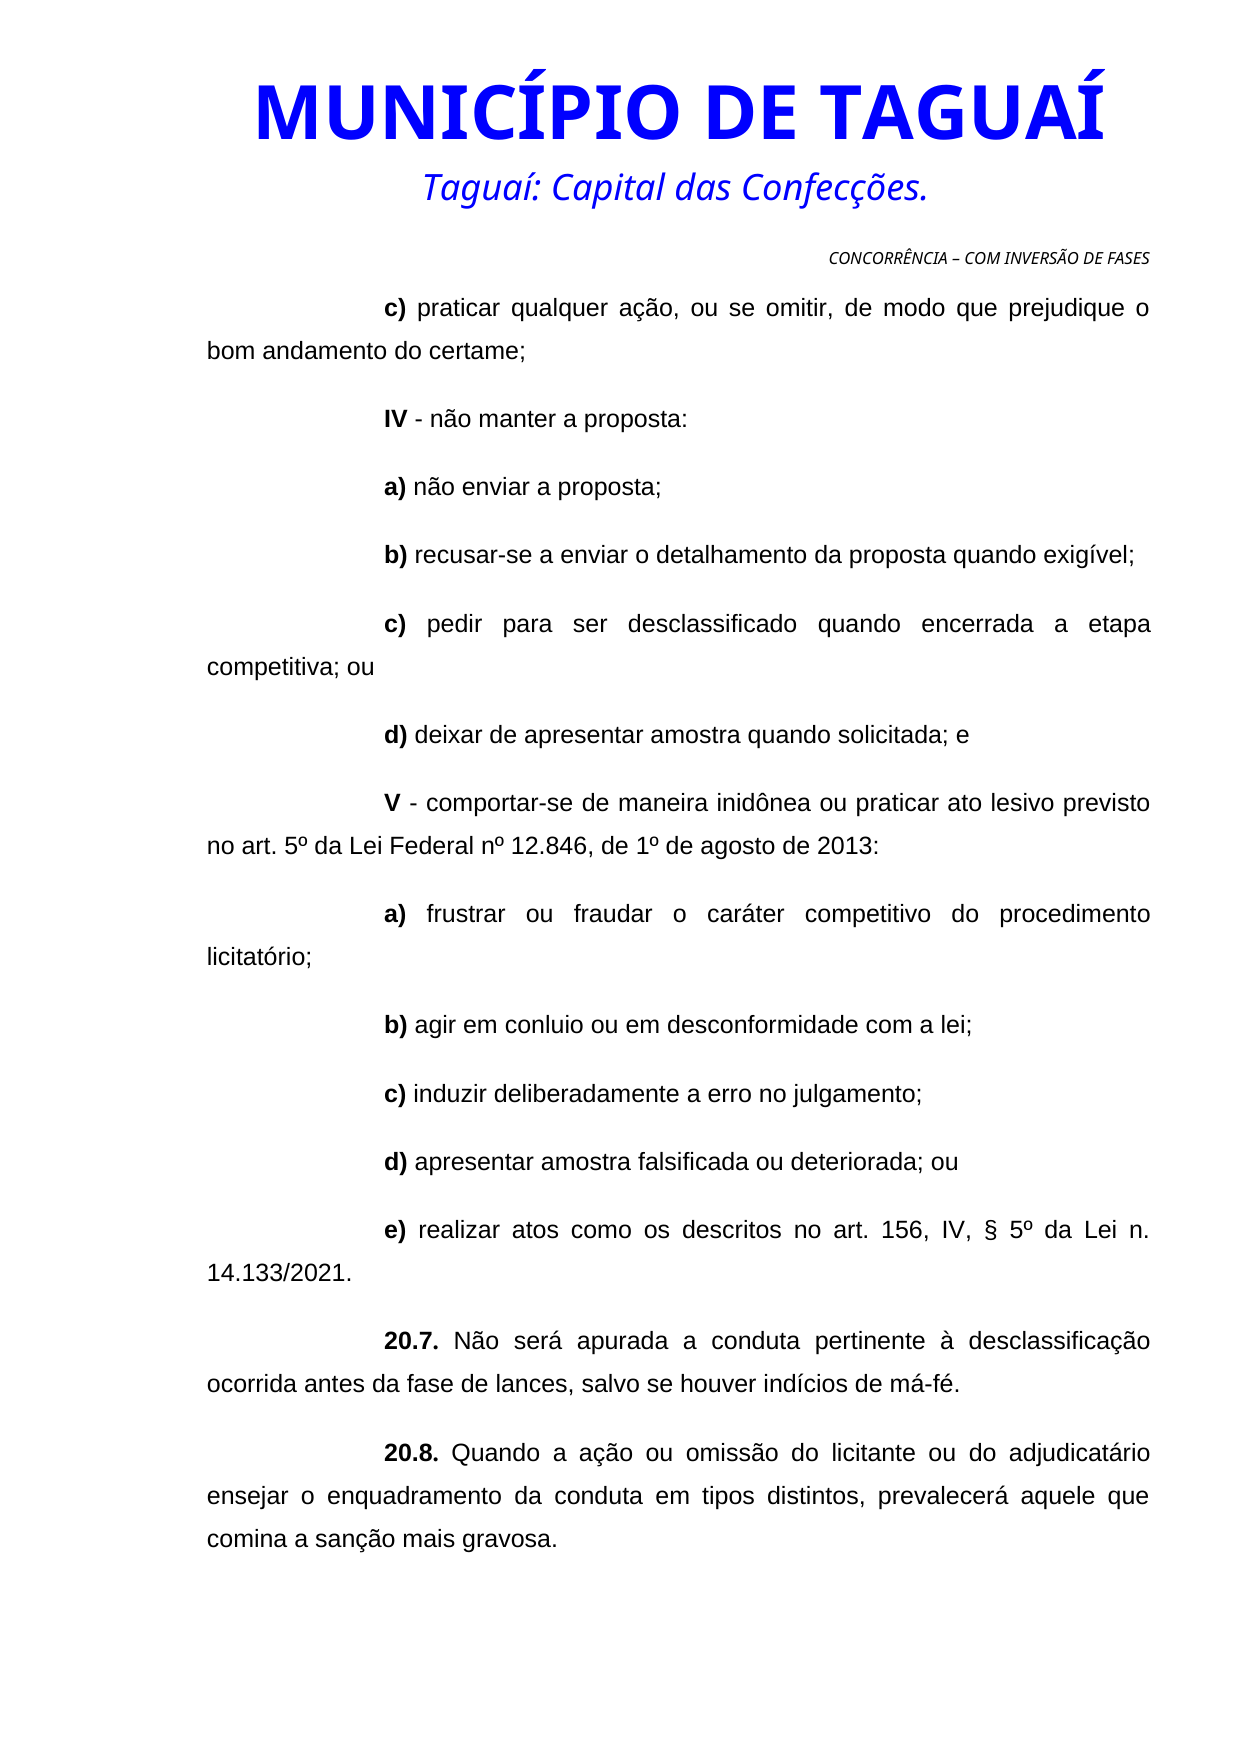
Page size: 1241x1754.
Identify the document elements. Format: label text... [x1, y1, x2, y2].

text a) não enviar a proposta; [207, 472, 1152, 501]
text V - comportar-se de maneira inidônea ou praticar ato lesivo previsto no art. 5º da Lei Federal nº 12.846, de 1º de agosto de 2013: [207, 788, 1152, 860]
text b) recusar-se a enviar o detalhamento da proposta quando exigível; [207, 541, 1152, 569]
text c) praticar qualquer ação, ou se omitir, de modo que prejudique o bom andamento do certame; [207, 293, 1152, 365]
text b) agir em conluio ou em desconformidade com a lei; [207, 1011, 1152, 1039]
text c) induzir deliberadamente a erro no julgamento; [207, 1079, 1152, 1107]
text c) pedir para ser desclassificado quando encerrada a etapa competitiva; ou [207, 609, 1152, 681]
text 20.7. Não será apurada a conduta pertinente à desclassificação ocorrida antes da fase de lances, salvo se houver indícios de má-fé. [207, 1326, 1152, 1398]
text e) realizar atos como os descritos no art. 156, IV, § 5º da Lei n. 14.133/2021. [207, 1215, 1152, 1287]
text d) apresentar amostra falsificada ou deteriorada; ou [207, 1147, 1152, 1176]
text d) deixar de apresentar amostra quando solicitada; e [207, 720, 1152, 749]
text 20.8. Quando a ação ou omissão do licitante ou do adjudicatário ensejar o enquadramento da conduta em tipos distintos, prevalecerá aquele que comina a sanção mais gravosa. [207, 1437, 1152, 1553]
text IV - não manter a proposta: [207, 404, 1152, 433]
text a) frustrar ou fraudar o caráter competitivo do procedimento licitatório; [207, 899, 1152, 971]
